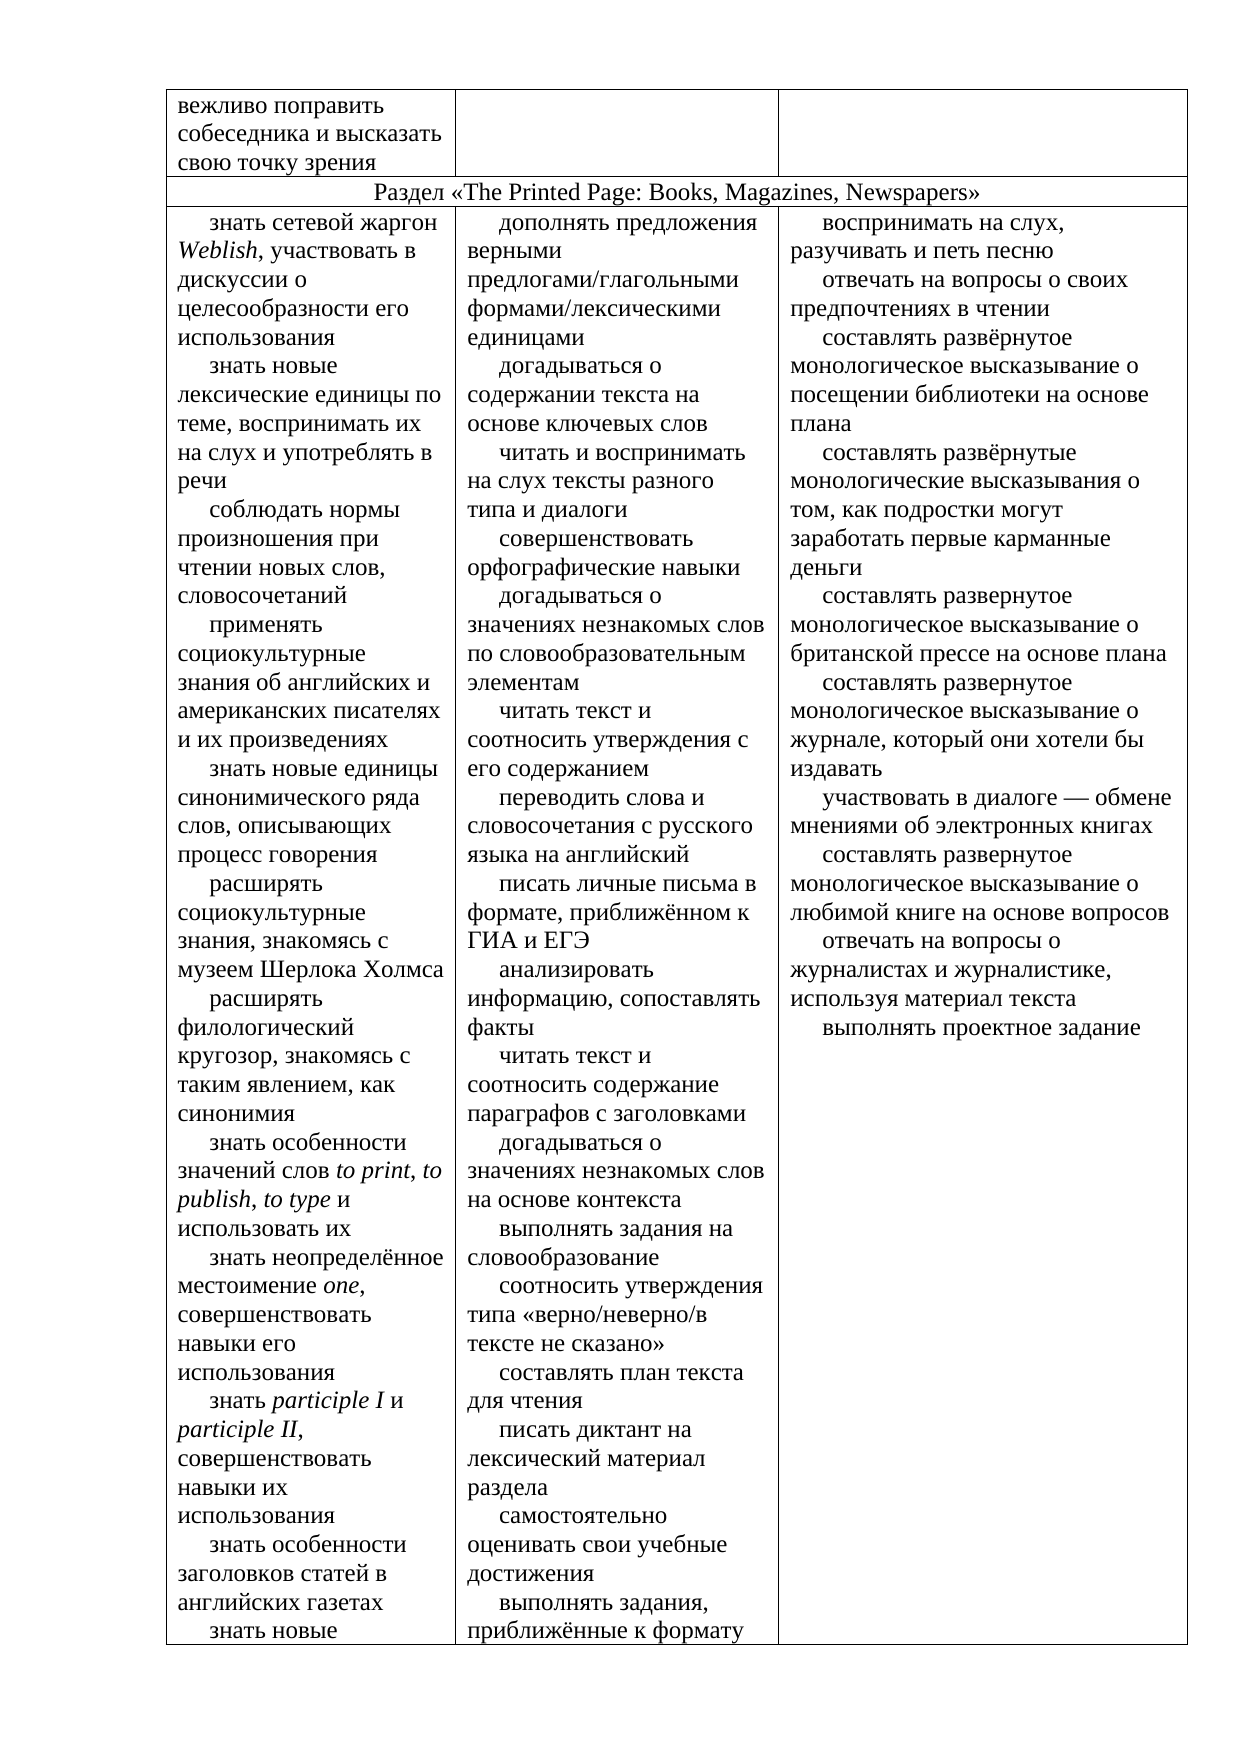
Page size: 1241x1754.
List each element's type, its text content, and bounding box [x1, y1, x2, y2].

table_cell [167, 207, 455, 1644]
table_cell Раздел «The Printed Page: Books, Magazines, Newspapers» [167, 177, 1187, 206]
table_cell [779, 207, 1187, 1644]
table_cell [456, 207, 778, 1644]
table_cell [779, 90, 1187, 176]
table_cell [167, 90, 455, 176]
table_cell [456, 90, 778, 176]
